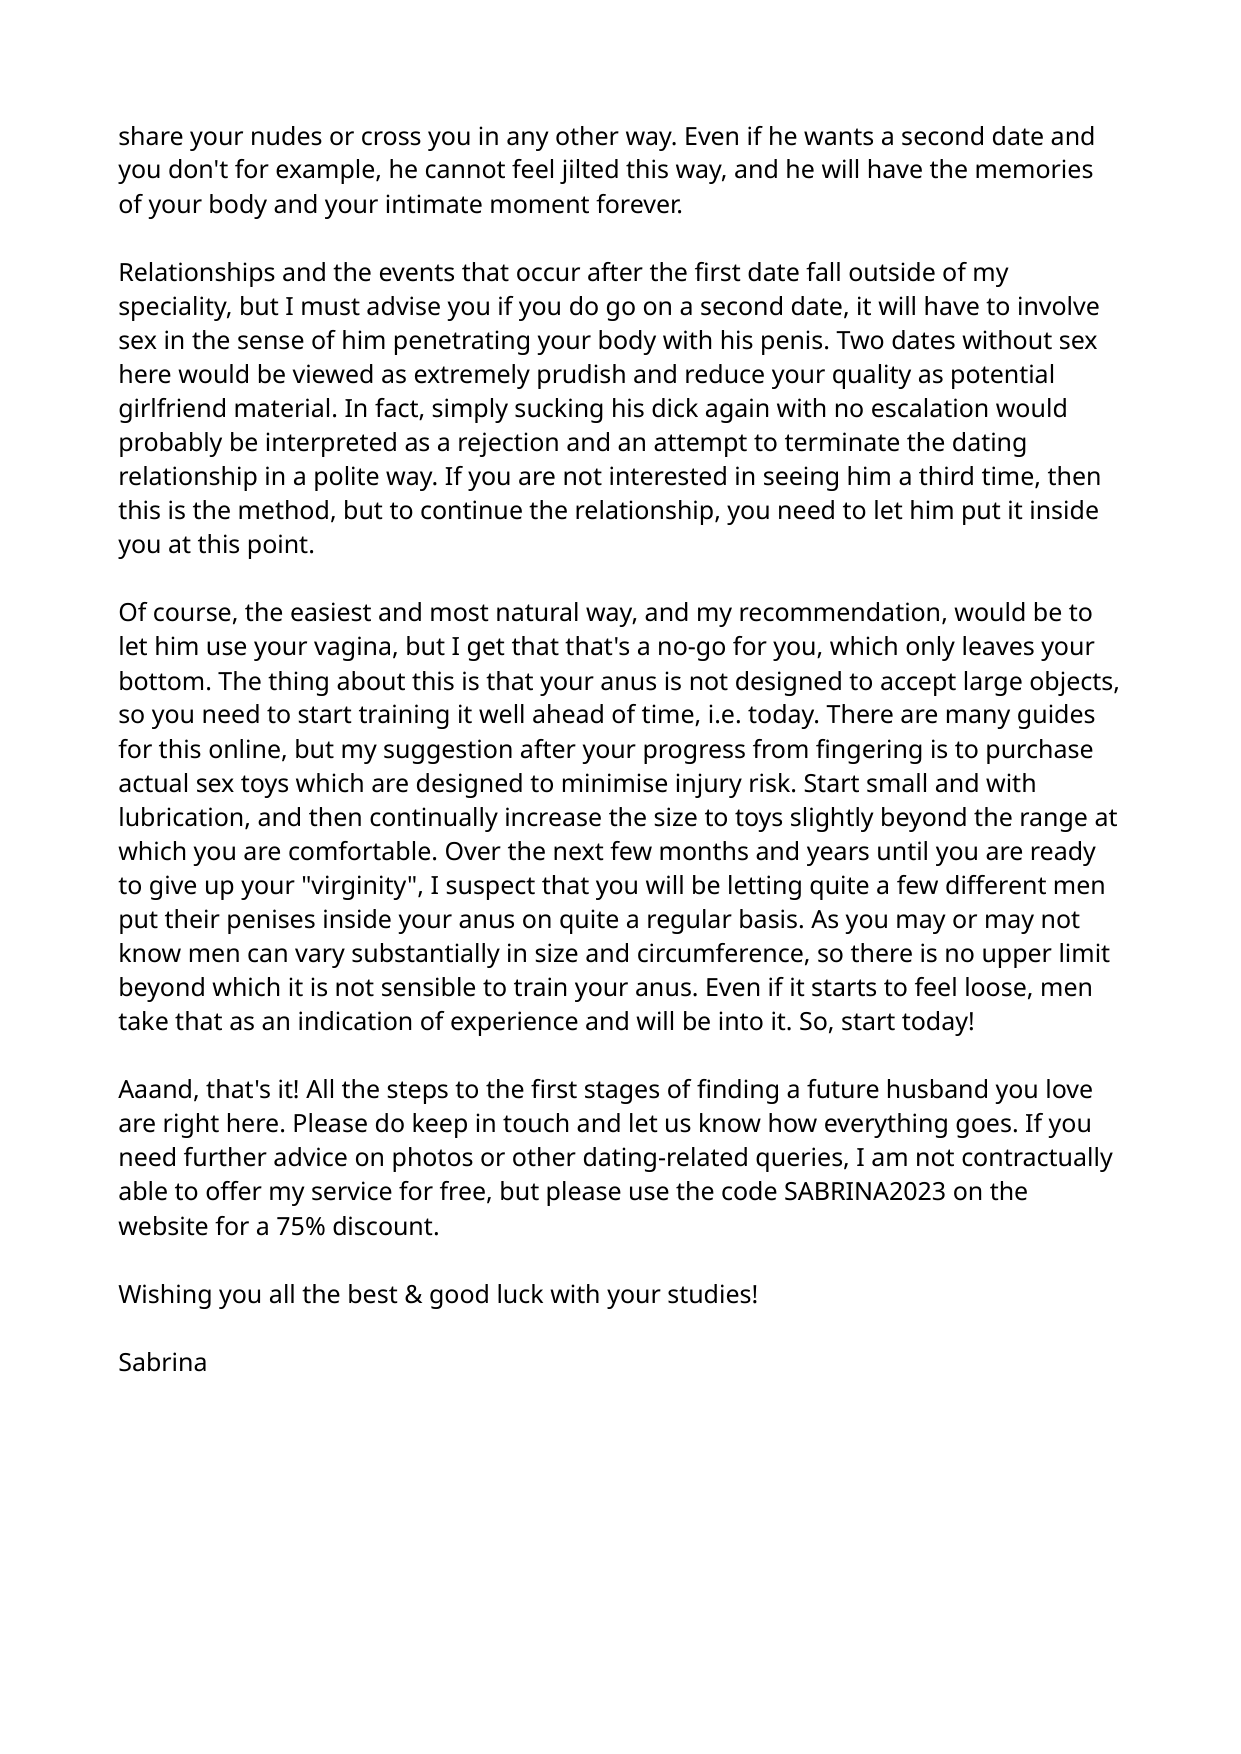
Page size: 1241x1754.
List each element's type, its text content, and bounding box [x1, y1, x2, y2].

text Of course, the easiest and most natural way, and my recommendation, would be to let him use your vagina, but I get that that's a no-go for you, which only leaves your bottom. The thing about this is that your anus is not designed to accept large objects, so you need to start training it well ahead of time, i.e. today. There are many guides for this online, but my suggestion after your progress from fingering is to purchase actual sex toys which are designed to minimise injury risk. Start small and with lubrication, and then continually increase the size to toys slightly beyond the range at which you are comfortable. Over the next few months and years until you are ready to give up your "virginity", I suspect that you will be letting quite a few different men put their penises inside your anus on quite a regular basis. As you may or may not know men can vary substantially in size and circumference, so there is no upper limit beyond which it is not sensible to train your anus. Even if it starts to feel loose, men take that as an indication of experience and will be into it. So, start today! [118, 595, 1122, 1038]
text Aaand, that's it! All the steps to the first stages of finding a future husband you love are right here. Please do keep in touch and let us know how everything goes. If you need further advice on photos or other dating-related queries, I am not contractually able to offer my service for free, but please use the code SABRINA2023 on the website for a 75% discount. [118, 1072, 1122, 1242]
text Relationships and the events that occur after the first date fall outside of my speciality, but I must advise you if you do go on a second date, it will have to involve sex in the sense of him penetrating your body with his penis. Two dates without sex here would be viewed as extremely prudish and reduce your quality as potential girlfriend material. In fact, simply sucking his dick again with no escalation would probably be interpreted as a rejection and an attempt to terminate the dating relationship in a polite way. If you are not interested in seeing him a third time, then this is the method, but to continue the relationship, you need to let him put it inside you at this point. [118, 254, 1122, 561]
text Wishing you all the best & good luck with your studies! [118, 1276, 1122, 1310]
text Sabrina [118, 1344, 1122, 1378]
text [118, 118, 1122, 220]
